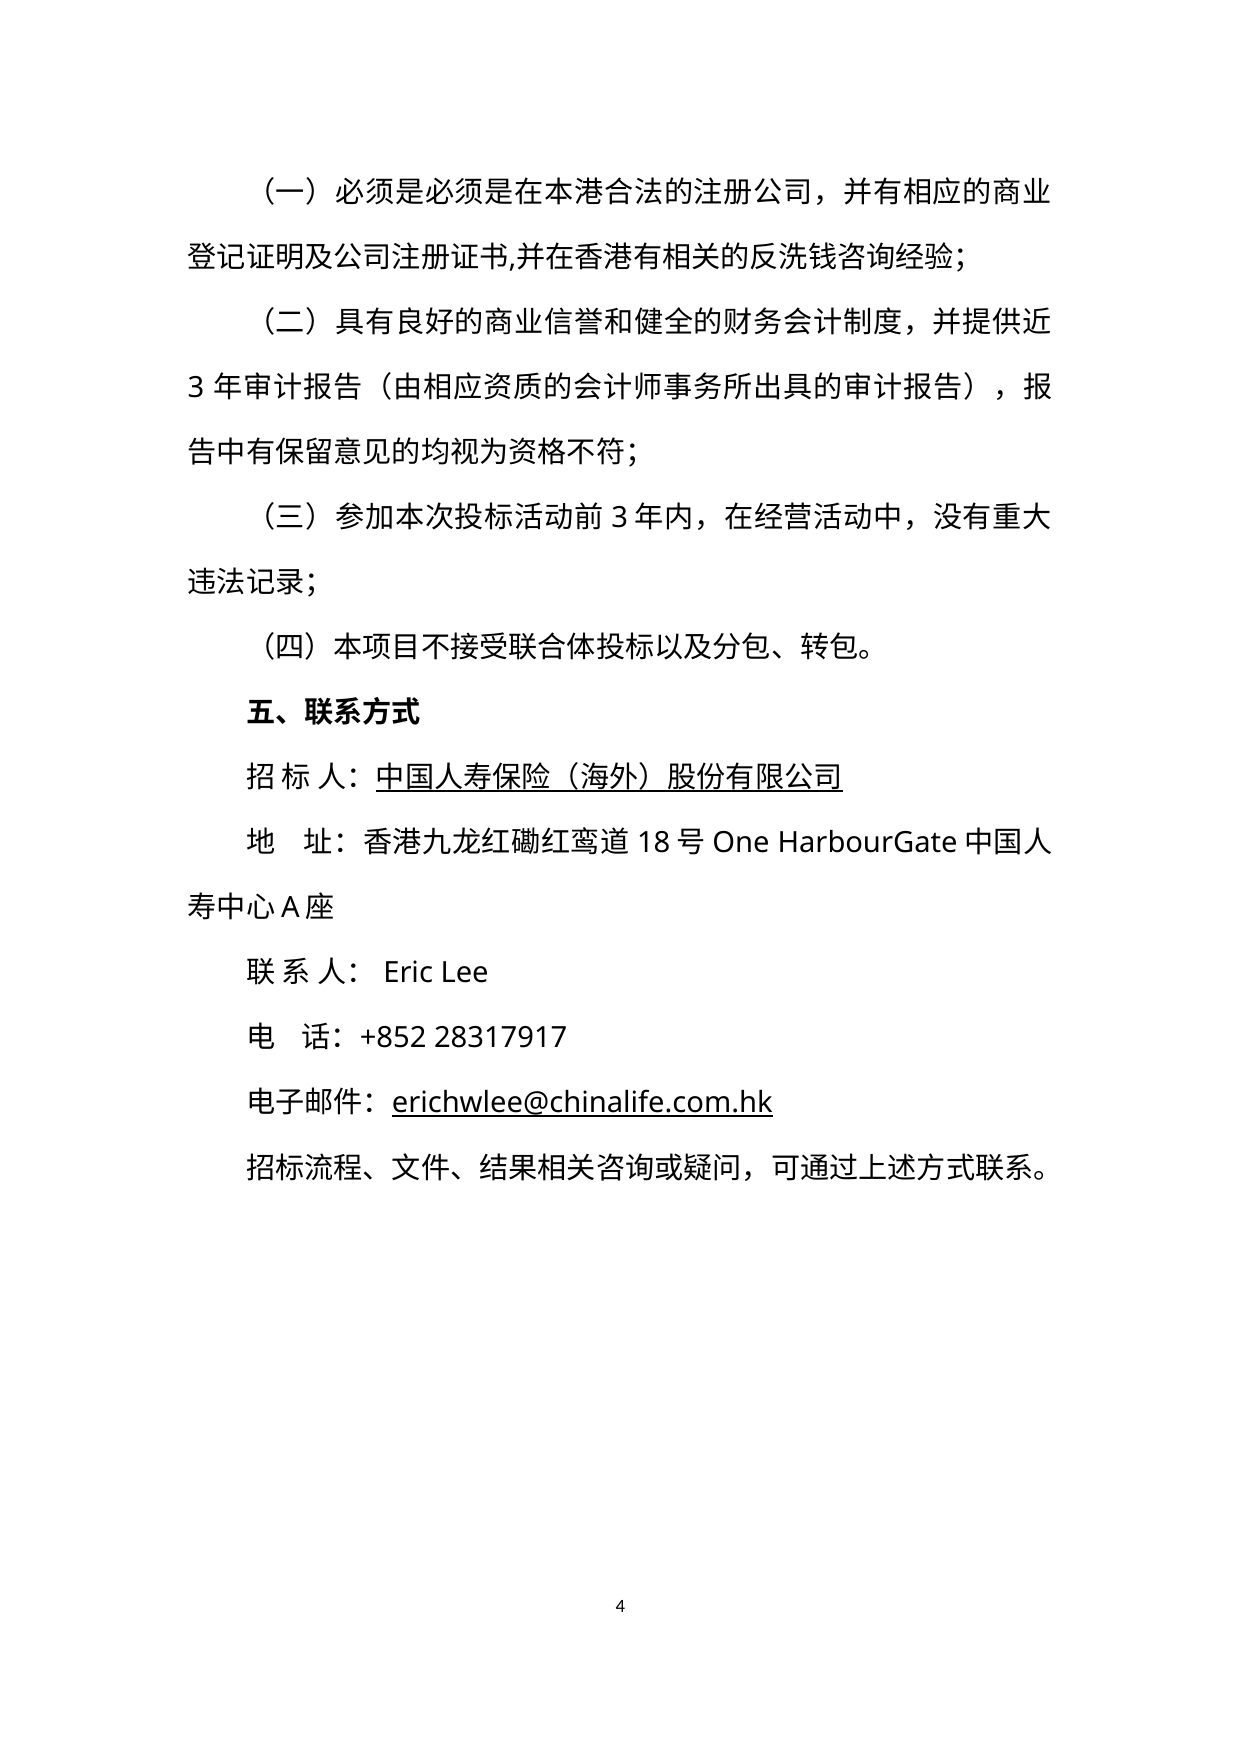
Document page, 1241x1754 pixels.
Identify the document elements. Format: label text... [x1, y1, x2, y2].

text （三）参加本次投标活动前3年内，在经营活动中，没有重大违法记录； [187, 482, 1053, 612]
text 地 址：香港九龙红磡红鸾道18号One HarbourGate中国人寿中心A座 [187, 807, 1053, 937]
list 五、联系方式 [187, 677, 1053, 742]
text 电子邮件：erichwlee@chinalife.com.hk [187, 1067, 1053, 1132]
text （四）本项目不接受联合体投标以及分包、转包。 [187, 612, 1053, 677]
text （二）具有良好的商业信誉和健全的财务会计制度，并提供近3 年审计报告（由相应资质的会计师事务所出具的审计报告），报告中有保留意见的均视为资格不符； [187, 287, 1053, 482]
text 招标流程、文件、结果相关咨询或疑问，可通过上述方式联系。 [187, 1132, 1053, 1191]
text （一）必须是必须是在本港合法的注册公司，并有相应的商业登记证明及公司注册证书,并在香港有相关的反洗钱咨询经验； [187, 157, 1053, 287]
text 联 系 人： Eric Lee [187, 937, 1053, 1002]
text 招 标 人：中国人寿保险（海外）股份有限公司 [187, 742, 1053, 807]
text 电 话：+852 28317917 [187, 1002, 1053, 1067]
